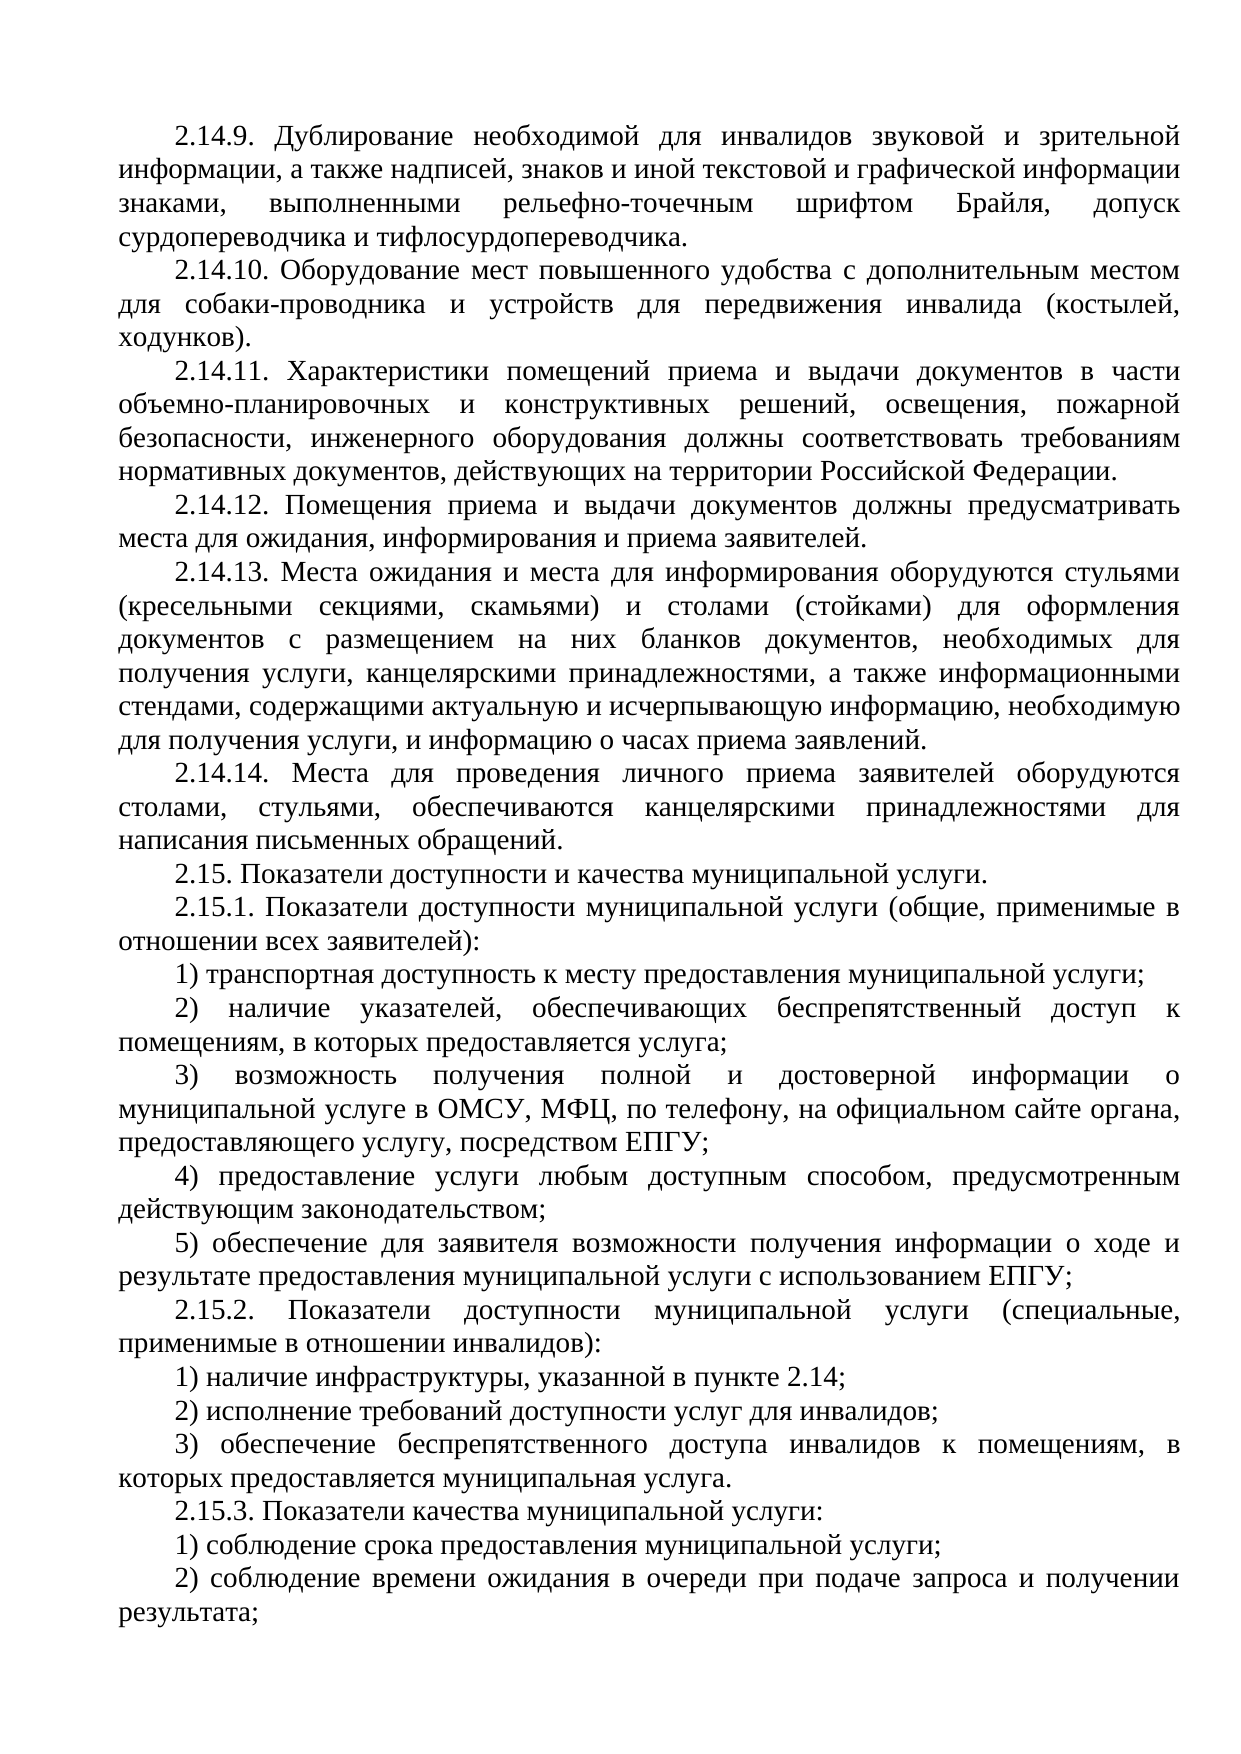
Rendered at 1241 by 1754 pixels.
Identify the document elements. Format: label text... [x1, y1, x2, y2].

text 2.14.13. Места ожидания и места для информирования оборудуются стульями (кресельными секциями, скамьями) и столами (стойками) для оформления документов с размещением на них бланков документов, необходимых для получения услуги, канцелярскими принадлежностями, а также информационными стендами, содержащими актуальную и исчерпывающую информацию, необходимую для получения услуги, и информацию о часах приема заявлений. [118, 554, 1181, 755]
text 5) обеспечение для заявителя возможности получения информации о ходе и результате предоставления муниципальной услуги с использованием ЕПГУ; [118, 1225, 1181, 1292]
text 2.15.2. Показатели доступности муниципальной услуги (специальные, применимые в отношении инвалидов): [118, 1292, 1181, 1359]
text 2.14.10. Оборудование мест повышенного удобства с дополнительным местом для собаки-проводника и устройств для передвижения инвалида (костылей, ходунков). [118, 252, 1181, 353]
text 1) транспортная доступность к месту предоставления муниципальной услуги; [118, 957, 1181, 990]
text 2.14.14. Места для проведения личного приема заявителей оборудуются столами, стульями, обеспечиваются канцелярскими принадлежностями для написания письменных обращений. [118, 755, 1181, 856]
text 2.15.1. Показатели доступности муниципальной услуги (общие, применимые в отношении всех заявителей): [118, 889, 1181, 957]
text 2.14.11. Характеристики помещений приема и выдачи документов в части объемно-планировочных и конструктивных решений, освещения, пожарной безопасности, инженерного оборудования должны соответствовать требованиям нормативных документов, действующих на территории Российской Федерации. [118, 353, 1181, 487]
text 2) соблюдение времени ожидания в очереди при подаче запроса и получении результата; [118, 1560, 1181, 1627]
text 2) исполнение требований доступности услуг для инвалидов; [118, 1393, 1181, 1426]
text 2.14.12. Помещения приема и выдачи документов должны предусматривать места для ожидания, информирования и приема заявителей. [118, 487, 1181, 554]
text 1) соблюдение срока предоставления муниципальной услуги; [118, 1527, 1181, 1560]
text 3) возможность получения полной и достоверной информации о муниципальной услуге в ОМСУ, МФЦ, по телефону, на официальном сайте органа, предоставляющего услугу, посредством ЕПГУ; [118, 1057, 1181, 1158]
text 2.15.3. Показатели качества муниципальной услуги: [118, 1493, 1181, 1527]
text 2) наличие указателей, обеспечивающих беспрепятственный доступ к помещениям, в которых предоставляется услуга; [118, 990, 1181, 1057]
text 3) обеспечение беспрепятственного доступа инвалидов к помещениям, в которых предоставляется муниципальная услуга. [118, 1426, 1181, 1493]
text 1) наличие инфраструктуры, указанной в пункте 2.14; [118, 1359, 1181, 1393]
text 2.15. Показатели доступности и качества муниципальной услуги. [118, 856, 1181, 889]
text 2.14.9. Дублирование необходимой для инвалидов звуковой и зрительной информации, а также надписей, знаков и иной текстовой и графической информации знаками, выполненными рельефно-точечным шрифтом Брайля, допуск сурдопереводчика и тифлосурдопереводчика. [118, 118, 1181, 252]
text 4) предоставление услуги любым доступным способом, предусмотренным действующим законодательством; [118, 1158, 1181, 1225]
